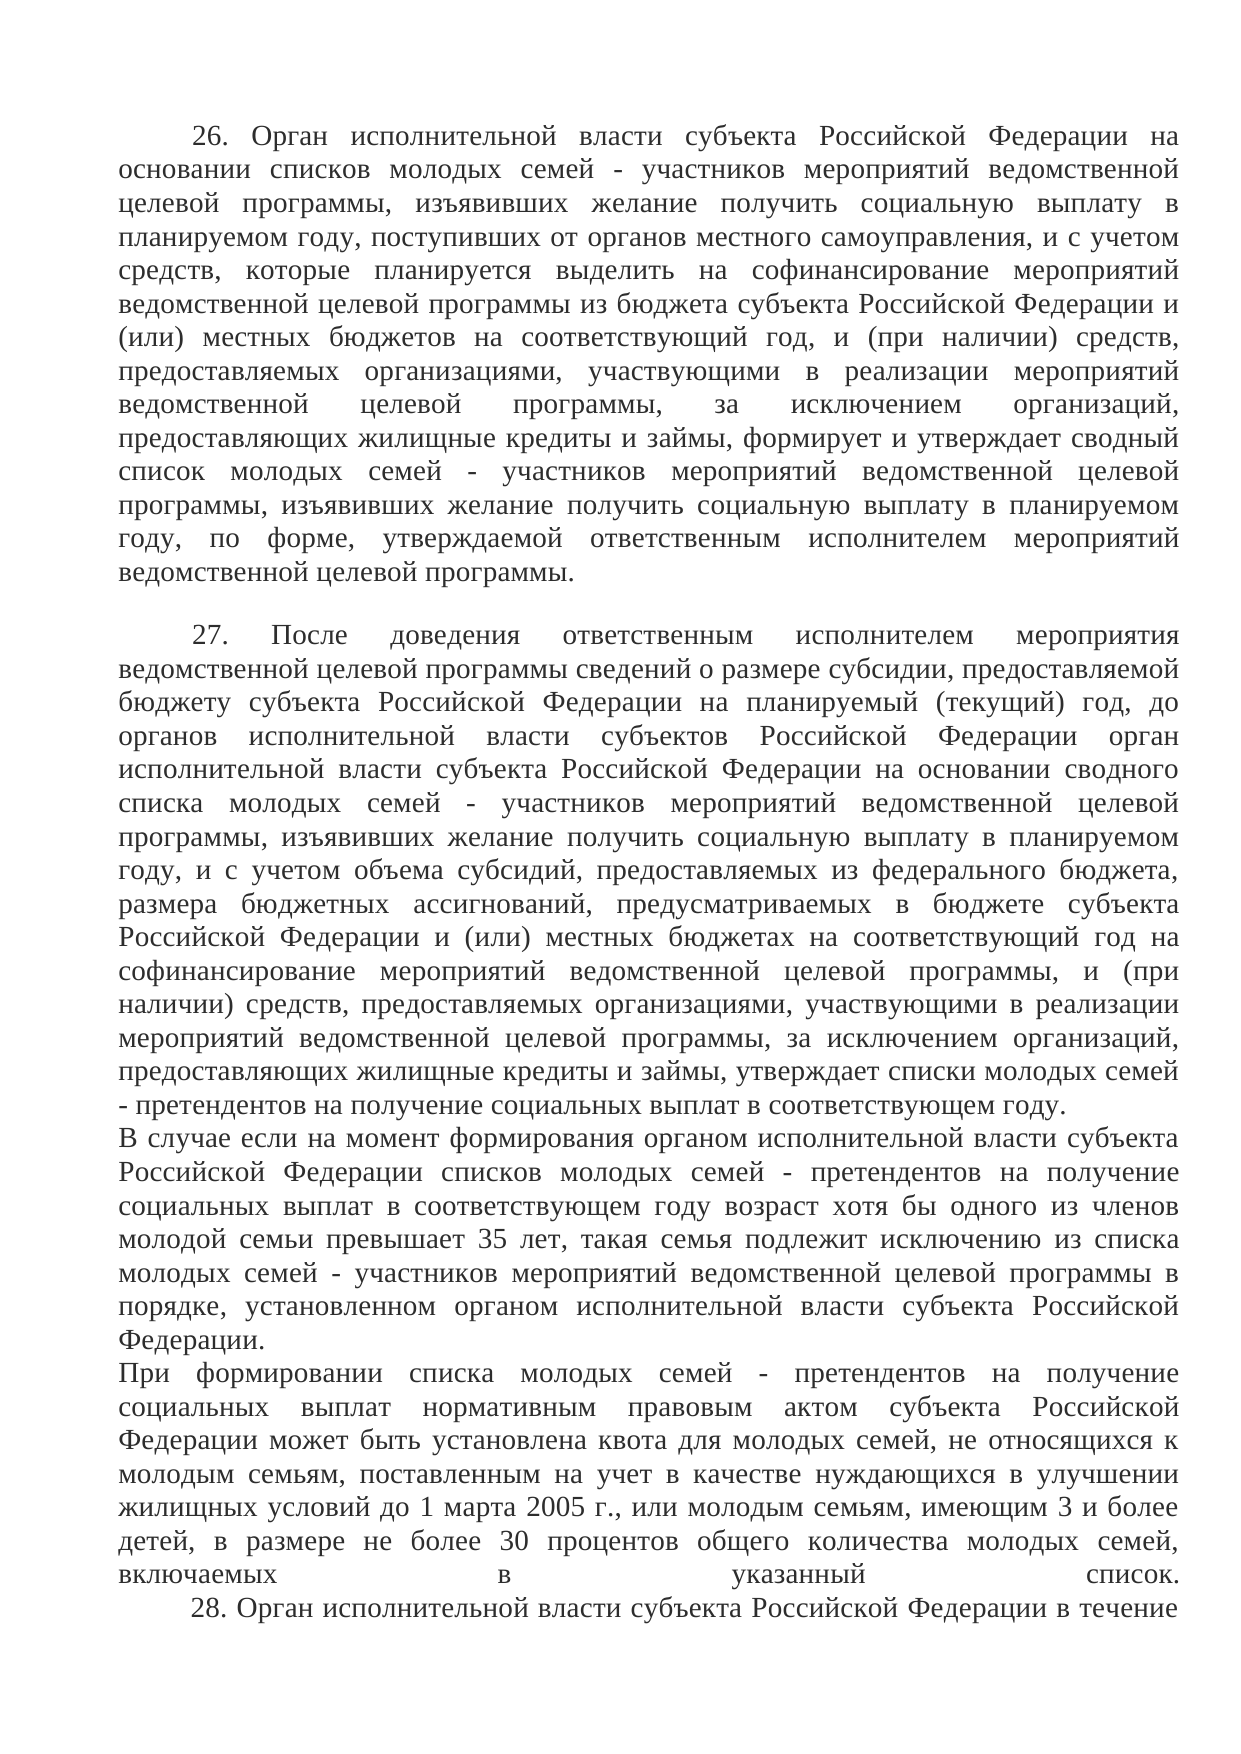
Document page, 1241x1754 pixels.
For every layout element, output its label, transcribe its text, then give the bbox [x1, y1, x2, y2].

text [118, 1121, 1181, 1624]
text 27. После доведения ответственным исполнителем мероприятия ведомственной целевой программы сведений о размере субсидии, предоставляемой бюджету субъекта Российской Федерации на планируемый (текущий) год, до органов исполнительной власти субъектов Российской Федерации орган исполнительной власти субъекта Российской Федерации на основании сводного списка молодых семей - участников мероприятий ведомственной целевой программы, изъявивших желание получить социальную выплату в планируемом году, и с учетом объема субсидий, предоставляемых из федерального бюджета, размера бюджетных ассигнований, предусматриваемых в бюджете субъекта Российской Федерации и (или) местных бюджетах на соответствующий год на софинансирование мероприятий ведомственной целевой программы, и (при наличии) средств, предоставляемых организациями, участвующими в реализации мероприятий ведомственной целевой программы, за исключением организаций, предоставляющих жилищные кредиты и займы, утверждает списки молодых семей - претендентов на получение социальных выплат в соответствующем году. [118, 617, 1181, 1121]
text 26. Орган исполнительной власти субъекта Российской Федерации на основании списков молодых семей - участников мероприятий ведомственной целевой программы, изъявивших желание получить социальную выплату в планируемом году, поступивших от органов местного самоуправления, и с учетом средств, которые планируется выделить на софинансирование мероприятий ведомственной целевой программы из бюджета субъекта Российской Федерации и (или) местных бюджетов на соответствующий год, и (при наличии) средств, предоставляемых организациями, участвующими в реализации мероприятий ведомственной целевой программы, за исключением организаций, предоставляющих жилищные кредиты и займы, формирует и утверждает сводный список молодых семей - участников мероприятий ведомственной целевой программы, изъявивших желание получить социальную выплату в планируемом году, по форме, утверждаемой ответственным исполнителем мероприятий ведомственной целевой программы. [118, 118, 1181, 617]
